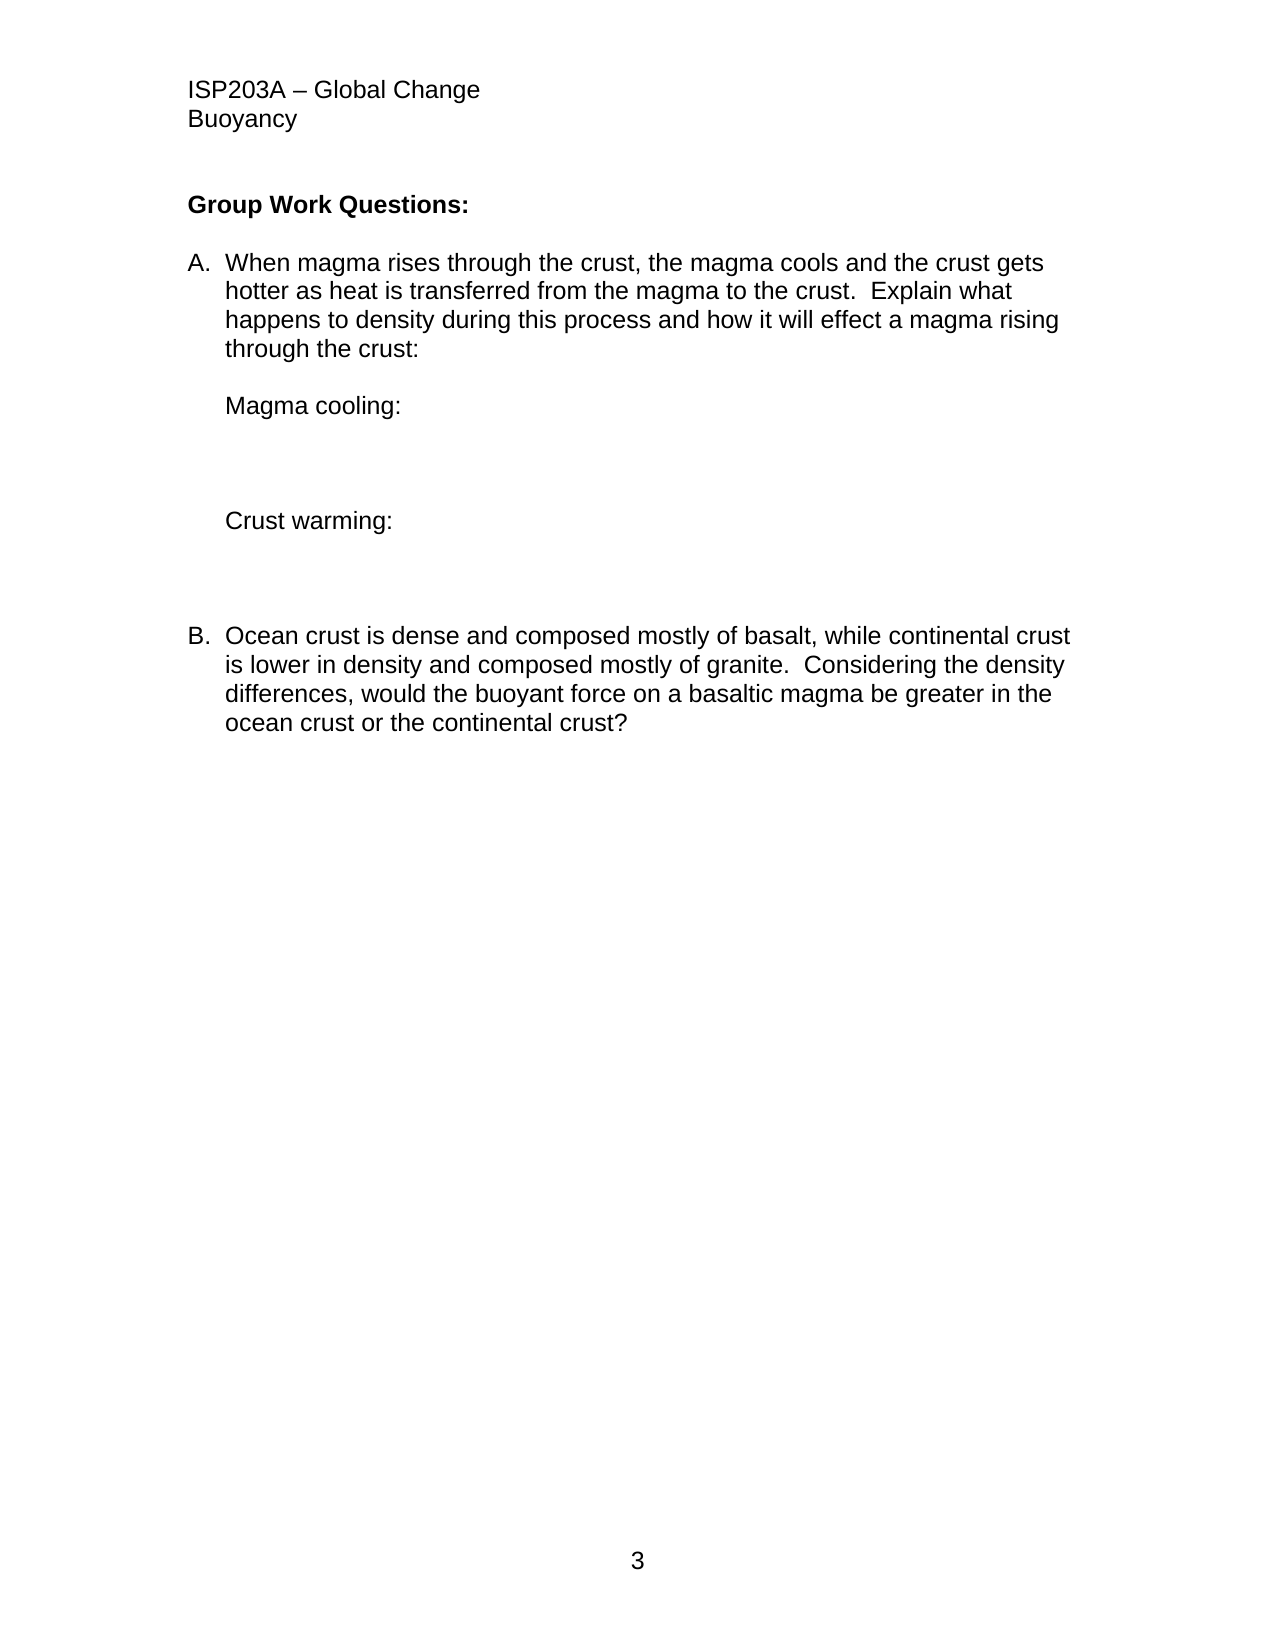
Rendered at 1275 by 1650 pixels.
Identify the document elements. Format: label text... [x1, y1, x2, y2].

list Ocean crust is dense and composed mostly of basalt, while continental crust is lower in density and composed mostly of granite. Considering the density differences, would the buoyant force on a basaltic magma be greater in the ocean crust or the continental crust? [187, 621, 1087, 736]
text Crust warming: [225, 506, 1087, 535]
text Group Work Questions: [187, 190, 1087, 219]
text Magma cooling: [225, 391, 1087, 420]
list When magma rises through the crust, the magma cools and the crust gets hotter as heat is transferred from the magma to the crust. Explain what happens to density during this process and how it will effect a magma rising through the crust: [187, 247, 1087, 362]
